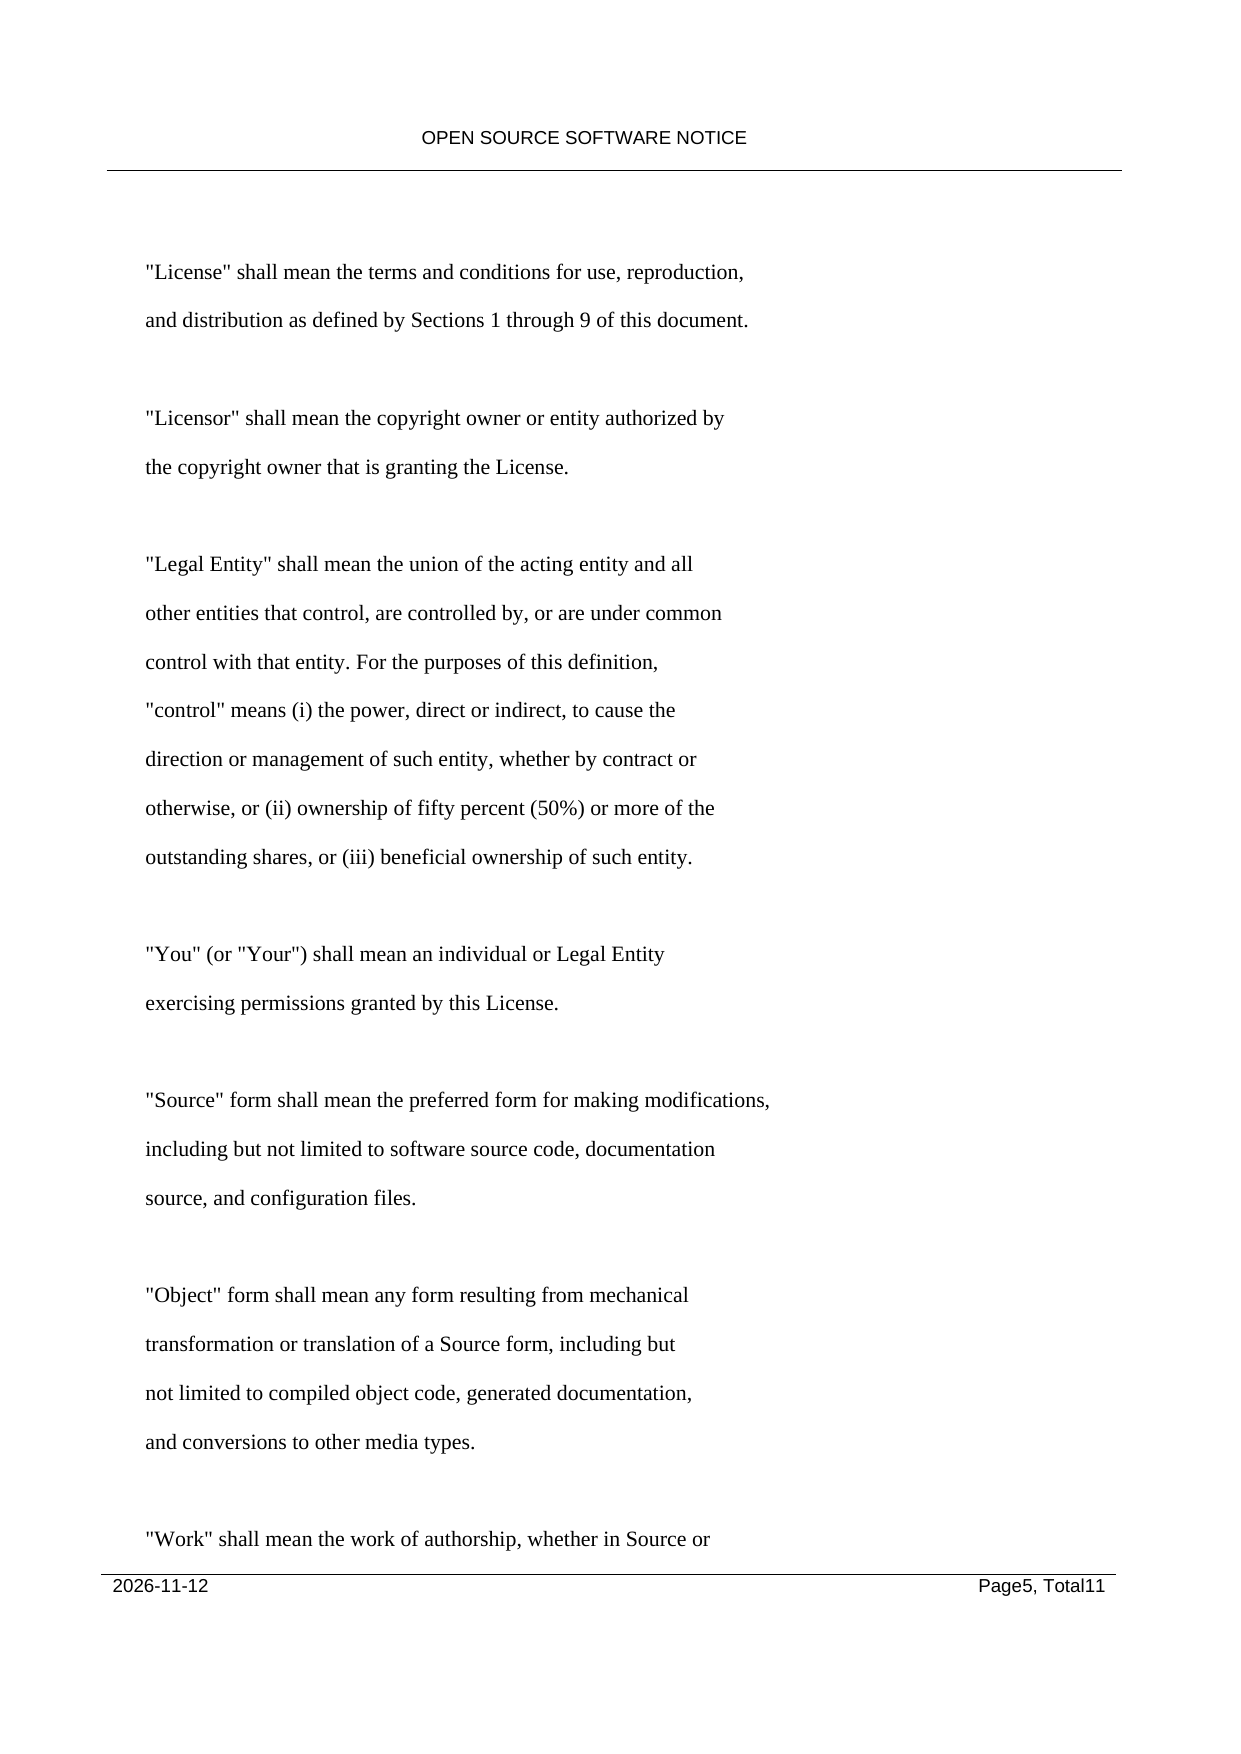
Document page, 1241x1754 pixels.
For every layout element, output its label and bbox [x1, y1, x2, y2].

text [112, 206, 1128, 1555]
